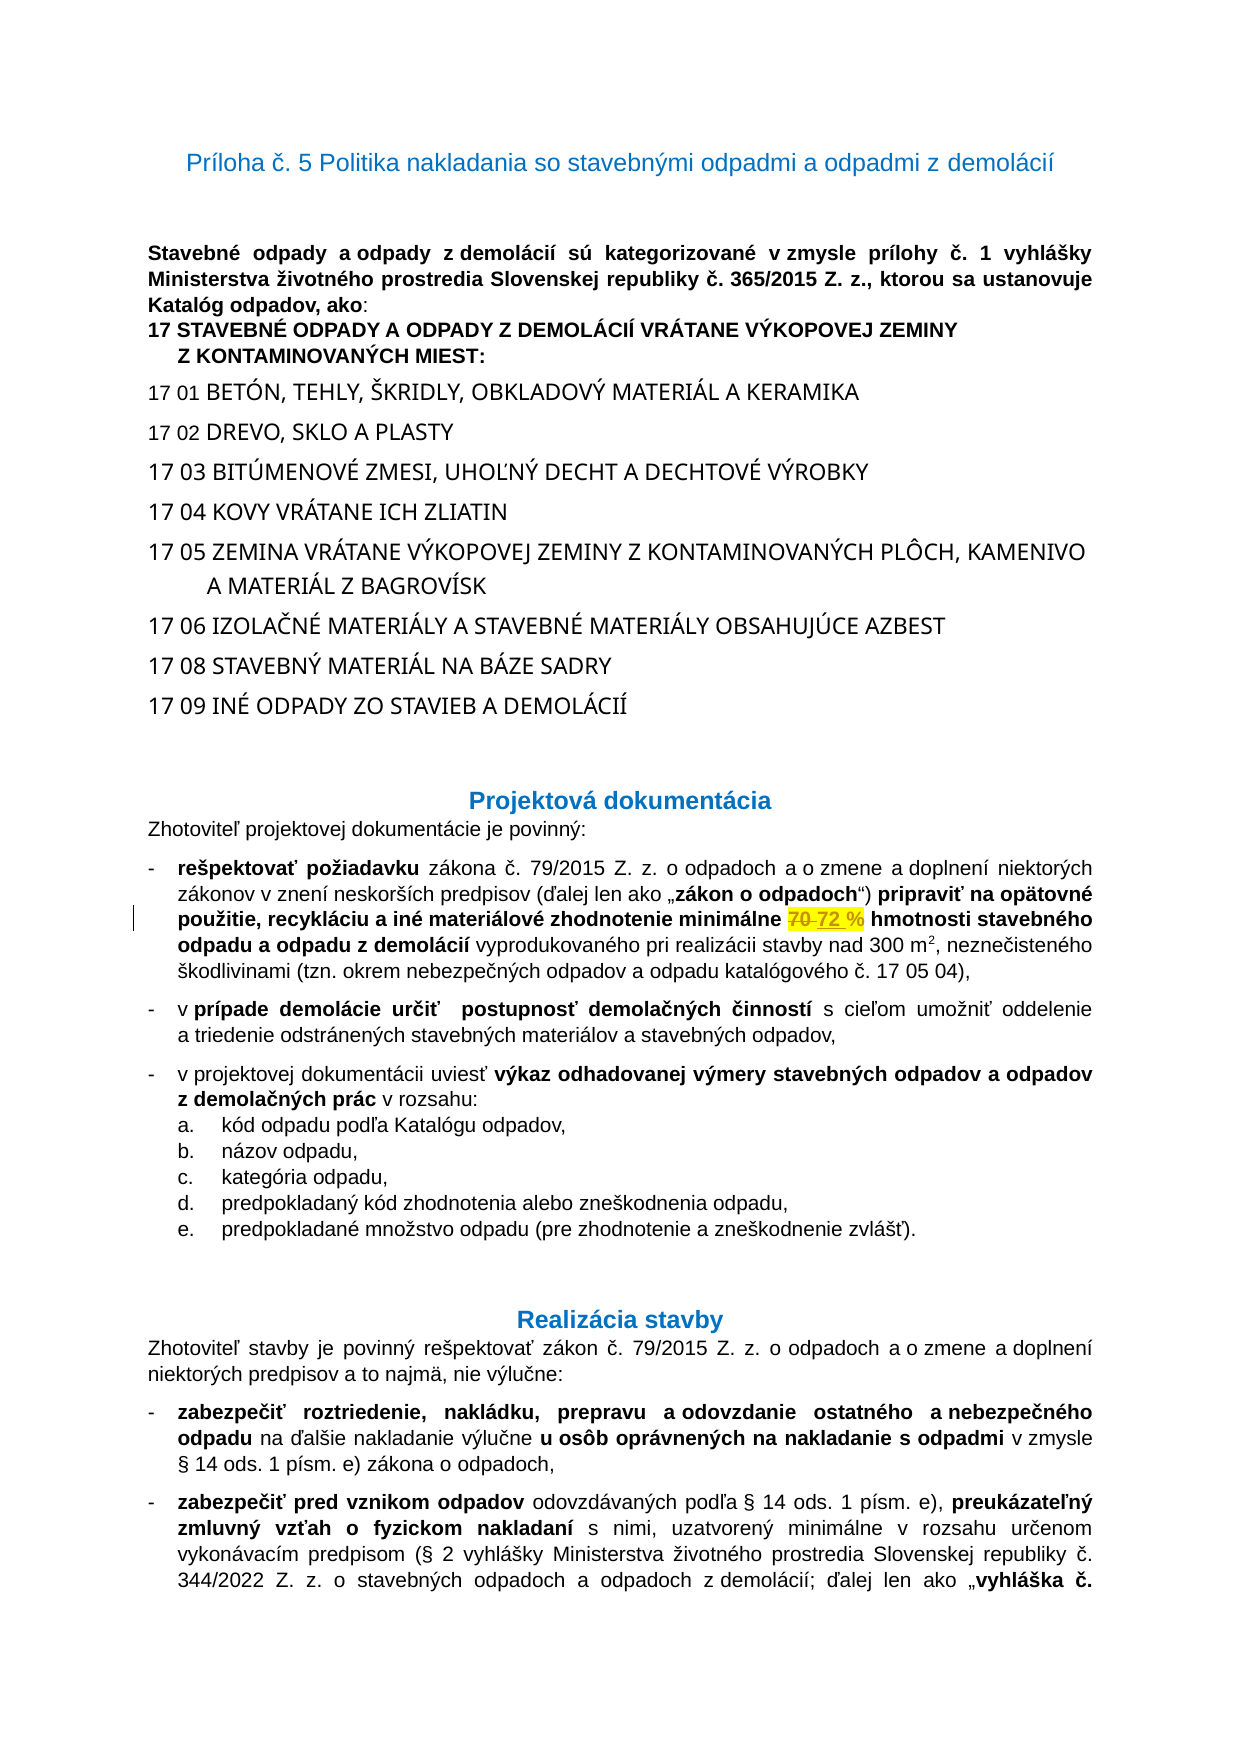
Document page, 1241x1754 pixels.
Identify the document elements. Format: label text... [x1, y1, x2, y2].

list 17 09 INÉ ODPADY ZO STAVIEB A DEMOLÁCIÍ [148, 690, 1093, 721]
text Projektová dokumentácia [148, 786, 1093, 815]
list 17 Stavebné odpady a odpady z demolácií vrátane výkopovej zeminy z kontaminovaných miest: [148, 318, 1093, 368]
list rešpektovať požiadavku zákona č. 79/2015 Z. z. o odpadoch a o zmene a doplnení niektorých zákonov v znení neskorších predpisov (ďalej len ako „zákon o odpadoch“) pripraviť na opätovné použitie, recykláciu a iné materiálové zhodnotenie minimálne % hmotnosti stavebného odpadu a odpadu z demolácií vyprodukovaného pri realizácii stavby nad 300 m2, neznečisteného škodlivinami (tzn. okrem nebezpečných odpadov a odpadu katalógového č. 17 05 04), [148, 856, 1093, 983]
text Zhotoviteľ projektovej dokumentácie je povinný: [148, 817, 1093, 841]
list 17 03 BITÚMENOVÉ ZMESI, UHOĽNÝ DECHT A DECHTOVÉ VÝROBKY [148, 456, 1093, 487]
text Zhotoviteľ stavby je povinný rešpektovať zákon č. 79/2015 Z. z. o odpadoch a o zmene a doplnení niektorých predpisov a to najmä, nie výlučne: [148, 1336, 1093, 1386]
text Realizácia stavby [148, 1305, 1093, 1333]
list kód odpadu podľa Katalógu odpadov, [177, 1113, 1093, 1137]
list 17 04 KOVY VRÁTANE ICH ZLIATIN [148, 496, 1093, 527]
list predpokladaný kód zhodnotenia alebo zneškodnenia odpadu, [177, 1191, 1093, 1214]
list Príloha č. 5 Politika nakladania so stavebnými odpadmi a odpadmi z demolácií [148, 148, 1093, 176]
list Stavebné odpady a odpady z demolácií sú kategorizované v zmysle prílohy č. 1 vyhlášky Ministerstva životného prostredia Slovenskej republiky č. 365/2015 Z. z., ktorou sa ustanovuje Katalóg odpadov, ako: [148, 241, 1093, 316]
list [148, 1490, 1093, 1591]
list kategória odpadu, [177, 1165, 1093, 1189]
list 17 06 IZOLAČNÉ MATERIÁLY A STAVEBNÉ MATERIÁLY OBSAHUJÚCE AZBEST [148, 610, 1093, 641]
list 17 01 BETÓN, TEHLY, ŠKRIDLY, OBKLADOVÝ MATERIÁL A KERAMIKA [148, 376, 1093, 407]
list zabezpečiť roztriedenie, nakládku, prepravu a odovzdanie ostatného a nebezpečného odpadu na ďalšie nakladanie výlučne u osôb oprávnených na nakladanie s odpadmi v zmysle § 14 ods. 1 písm. e) zákona o odpadoch, [148, 1400, 1093, 1476]
list 17 05 ZEMINA VRÁTANE VÝKOPOVEJ ZEMINY Z KONTAMINOVANÝCH PLÔCH, KAMENIVO A MATERIÁL Z BAGROVÍSK [148, 536, 1093, 601]
list v prípade demolácie určiť postupnosť demolačných činností s cieľom umožniť oddelenie a triedenie odstránených stavebných materiálov a stavebných odpadov, [148, 997, 1093, 1047]
list 17 02 DREVO, SKLO A PLASTY [148, 416, 1093, 447]
list v projektovej dokumentácii uviesť výkaz odhadovanej výmery stavebných odpadov a odpadov z demolačných prác v rozsahu: [148, 1061, 1093, 1111]
list predpokladané množstvo odpadu (pre zhodnotenie a zneškodnenie zvlášť). [177, 1216, 1093, 1240]
list názov odpadu, [177, 1139, 1093, 1163]
list 17 08 STAVEBNÝ MATERIÁL NA BÁZE SADRY [148, 650, 1093, 681]
